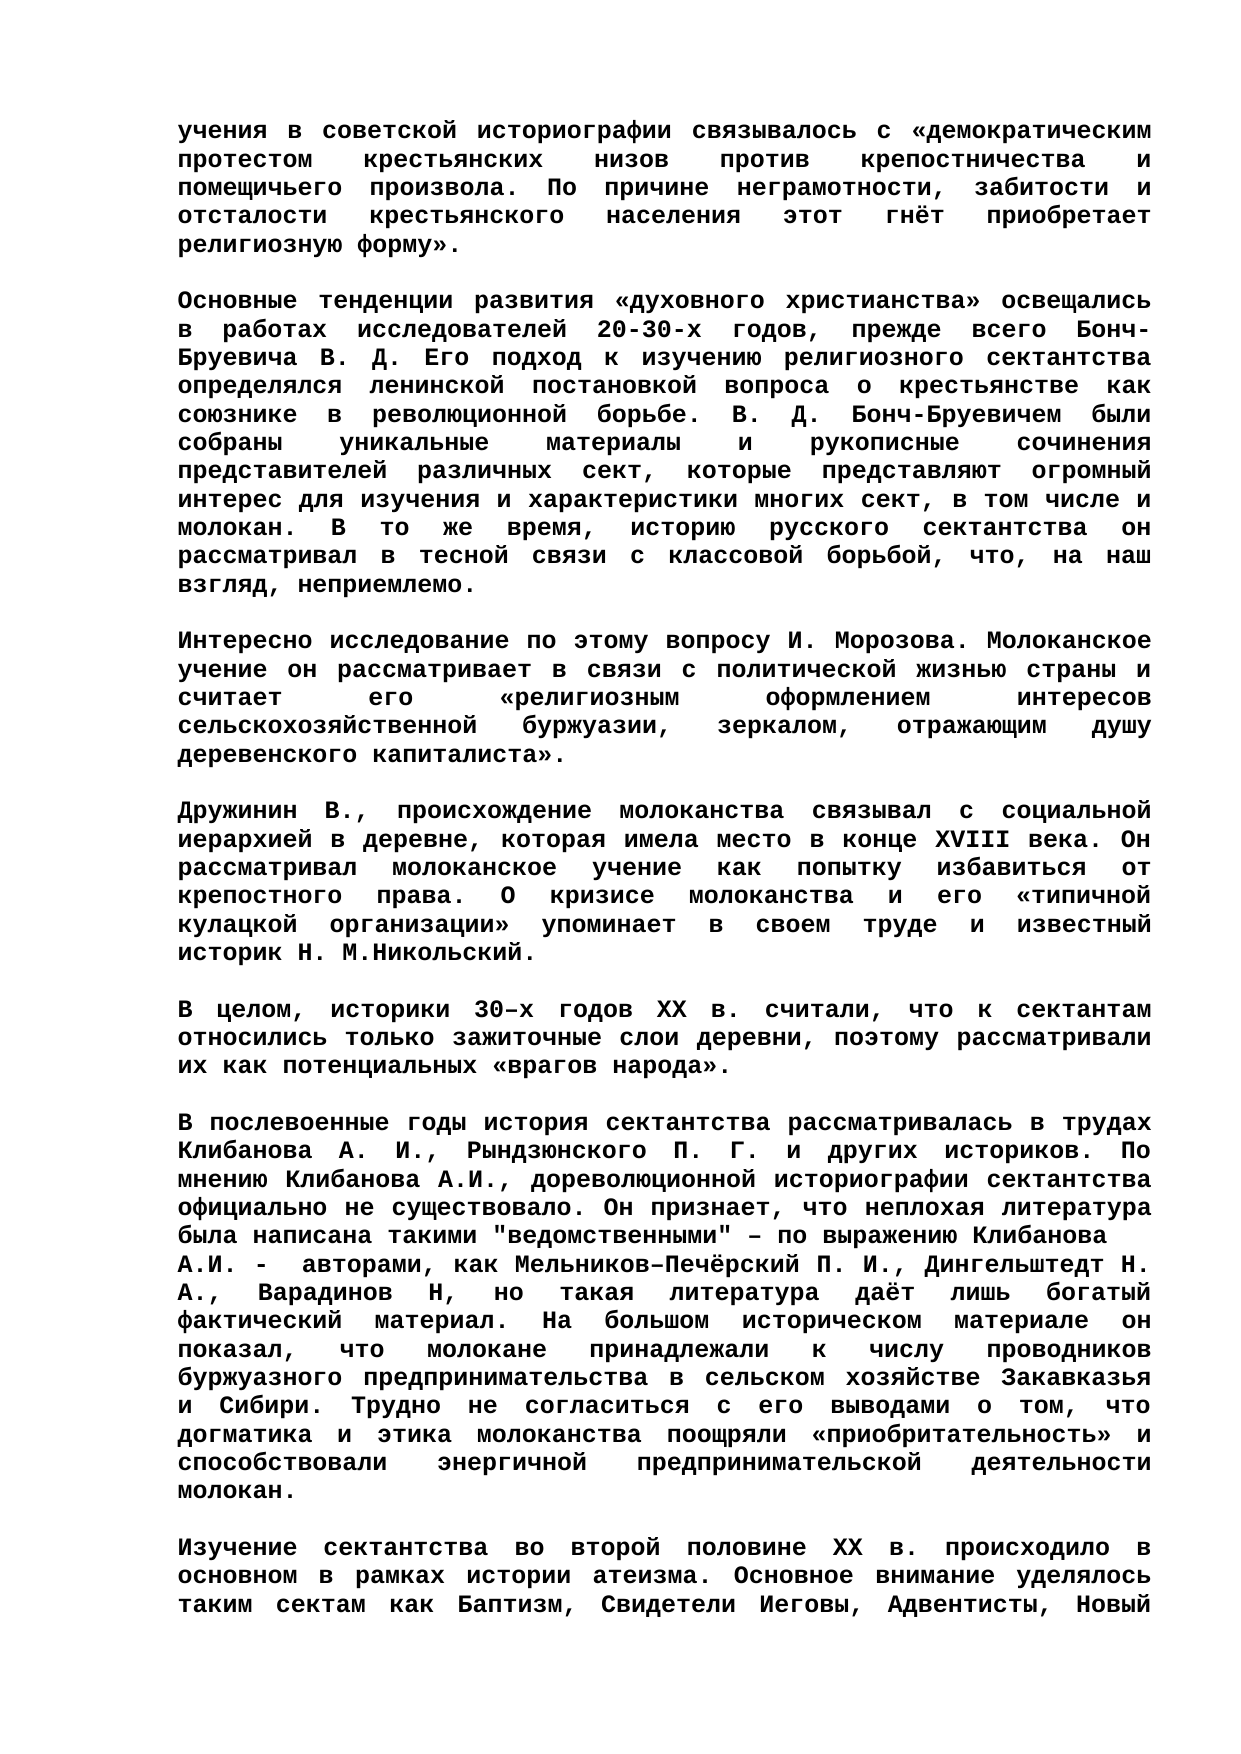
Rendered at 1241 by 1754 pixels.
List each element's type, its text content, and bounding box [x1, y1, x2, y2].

text Интересно исследование по этому вопросу И. Морозова. Молоканское учение он рассматривает в связи с политической жизнью страны и считает его «религиозным оформлением интересов сельскохозяйственной буржуазии, зеркалом, отражающим душу деревенского капиталиста». [177, 628, 1152, 770]
text Дружинин В., происхождение молоканства связывал с социальной иерархией в деревне, которая имела место в конце XVIII века. Он рассматривал молоканское учение как попытку избавиться от крепостного права. О кризисе молоканства и его «типичной кулацкой организации» упоминает в своем труде и известный историк Н. М.Никольский. [177, 798, 1152, 968]
text Основные тенденции развития «духовного христианства» освещались в работах исследователей 20-30-х годов, прежде всего Бонч-Бруевича В. Д. Его подход к изучению религиозного сектантства определялся ленинской постановкой вопроса о крестьянстве как союзнике в революционной борьбе. В. Д. Бонч-Бруевичем были собраны уникальные материалы и рукописные сочинения представителей различных сект, которые представляют огромный интерес для изучения и характеристики многих сект, в том числе и молокан. В то же время, историю русского сектантства он рассматривал в тесной связи с классовой борьбой, что, на наш взгляд, неприемлемо. [177, 288, 1152, 600]
text А.И. - авторами, как Мельников–Печёрский П. И., Дингельштедт Н. А., Варадинов Н, но такая литература даёт лишь богатый фактический материал. На большом историческом материале он показал, что молокане принадлежали к числу проводников буржуазного предпринимательства в сельском хозяйстве Закавказья и Сибири. Трудно не согласиться с его выводами о том, что догматика и этика молоканства поощряли «приобритательность» и способствовали энергичной предпринимательской деятельности молокан. [177, 1251, 1152, 1506]
text В целом, историки 30–х годов XX в. считали, что к сектантам относились только зажиточные слои деревни, поэтому рассматривали их как потенциальных «врагов народа». [177, 996, 1152, 1081]
text В послевоенные годы история сектантства рассматривалась в трудах Клибанова А. И., Рындзюнского П. Г. и других историков. По мнению Клибанова А.И., дореволюционной историографии сектантства официально не существовало. Он признает, что неплохая литература была написана такими "ведомственными" – по выражению Клибанова [177, 1110, 1152, 1251]
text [177, 1535, 1152, 1620]
text учения в советской историографии связывалось с «демократическим протестом крестьянских низов против крепостничества и помещичьего произвола. По причине неграмотности, забитости и отсталости крестьянского населения этот гнёт приобретает религиозную форму». [177, 118, 1152, 260]
